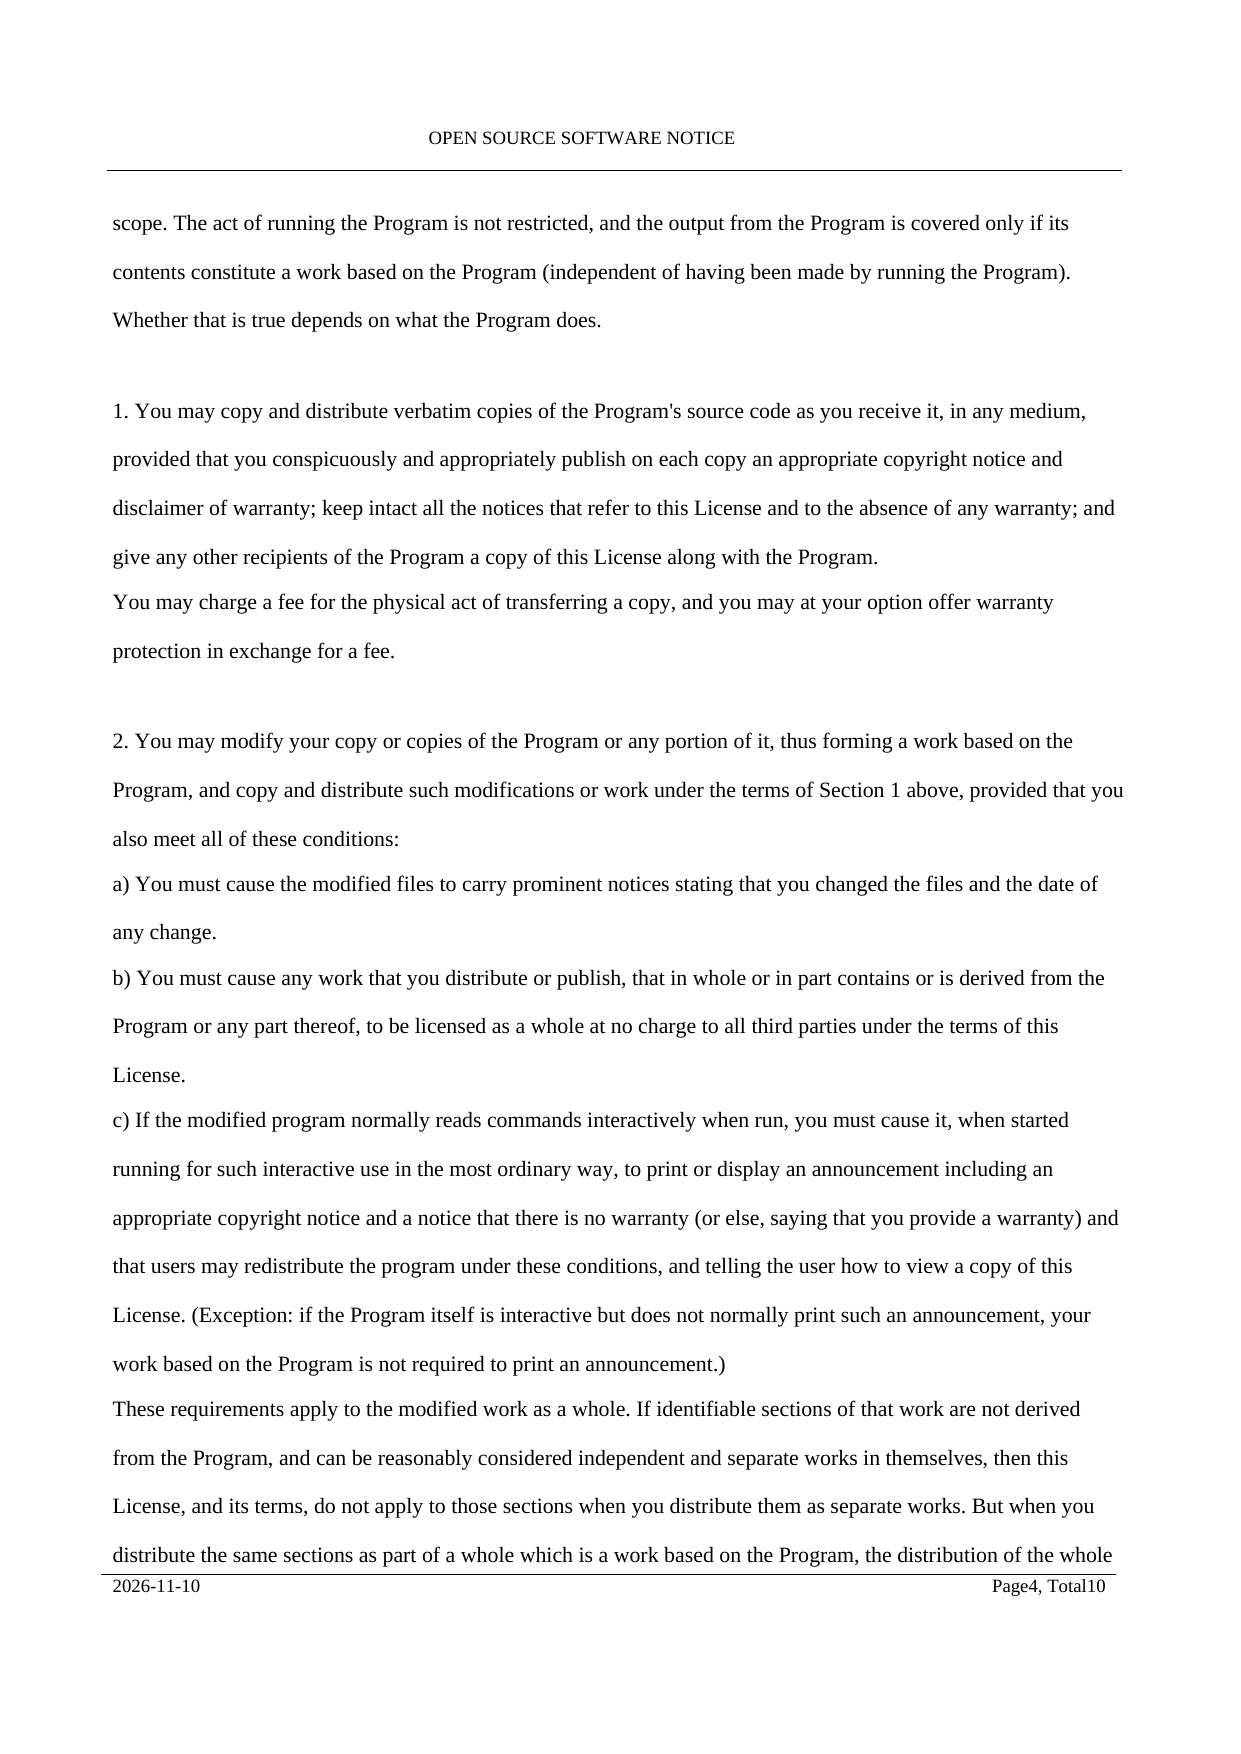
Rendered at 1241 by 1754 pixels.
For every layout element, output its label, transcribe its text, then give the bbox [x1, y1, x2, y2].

text 2. You may modify your copy or copies of the Program or any portion of it, thus forming a work based on the Program, and copy and distribute such modifications or work under the terms of Section 1 above, provided that you also meet all of these conditions: [112, 724, 1128, 854]
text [112, 1392, 1128, 1571]
text You may charge a fee for the physical act of transferring a copy, and you may at your option offer warranty protection in exchange for a fee. [112, 585, 1128, 667]
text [112, 206, 1128, 336]
text c) If the modified program normally reads commands interactively when run, you must cause it, when started running for such interactive use in the most ordinary way, to print or display an announcement including an appropriate copyright notice and a notice that there is no warranty (or else, saying that you provide a warranty) and that users may redistribute the program under these conditions, and telling the user how to view a copy of this License. (Exception: if the Program itself is interactive but does not normally print such an announcement, your work based on the Program is not required to print an announcement.) [112, 1103, 1128, 1380]
text b) You must cause any work that you distribute or publish, that in whole or in part contains or is derived from the Program or any part thereof, to be licensed as a whole at no charge to all third parties under the terms of this License. [112, 961, 1128, 1091]
text a) You must cause the modified files to carry prominent notices stating that you changed the files and the date of any change. [112, 867, 1128, 948]
text 1. You may copy and distribute verbatim copies of the Program's source code as you receive it, in any medium, provided that you conspicuously and appropriately publish on each copy an appropriate copyright notice and disclaimer of warranty; keep intact all the notices that refer to this License and to the absence of any warranty; and give any other recipients of the Program a copy of this License along with the Program. [112, 394, 1128, 573]
